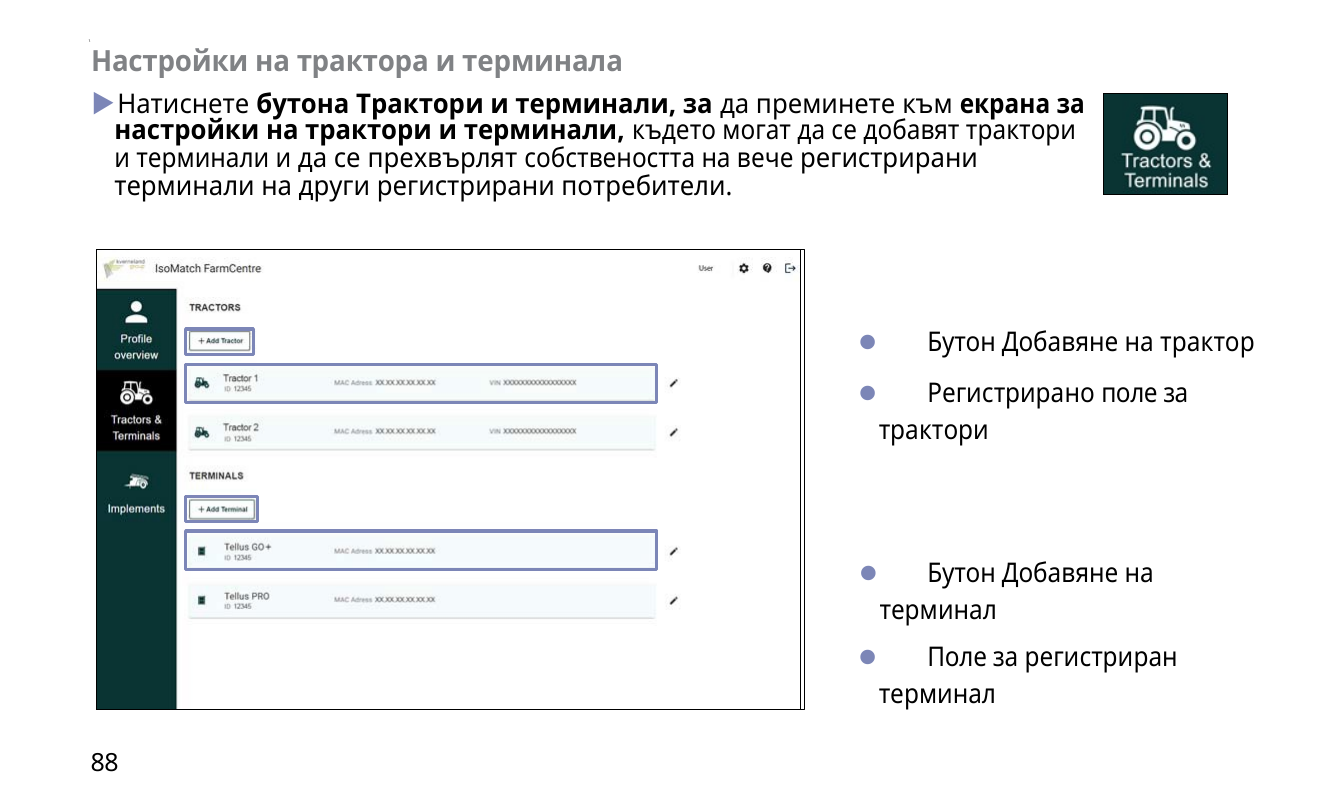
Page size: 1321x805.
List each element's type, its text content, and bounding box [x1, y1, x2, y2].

picture [1104, 94, 1227, 194]
subtitle \ Настройки на трактора и терминала [88, 37, 1258, 80]
list Натиснете бутона Трактори и терминали, за да преминете към екрана за настройки на трактори и терминали, където могат да се добавят трактори и терминали и да се прехвърлят собствеността на вече регистрирани терминали на други регистрирани потребители. [91, 91, 1092, 203]
list Регистрирано поле за трактори [858, 373, 1258, 447]
list Поле за регистриран терминал [858, 638, 1258, 712]
list Бутон Добавяне на терминал [859, 553, 1258, 627]
list Бутон Добавяне на трактор [858, 322, 1258, 359]
picture [97, 250, 800, 709]
